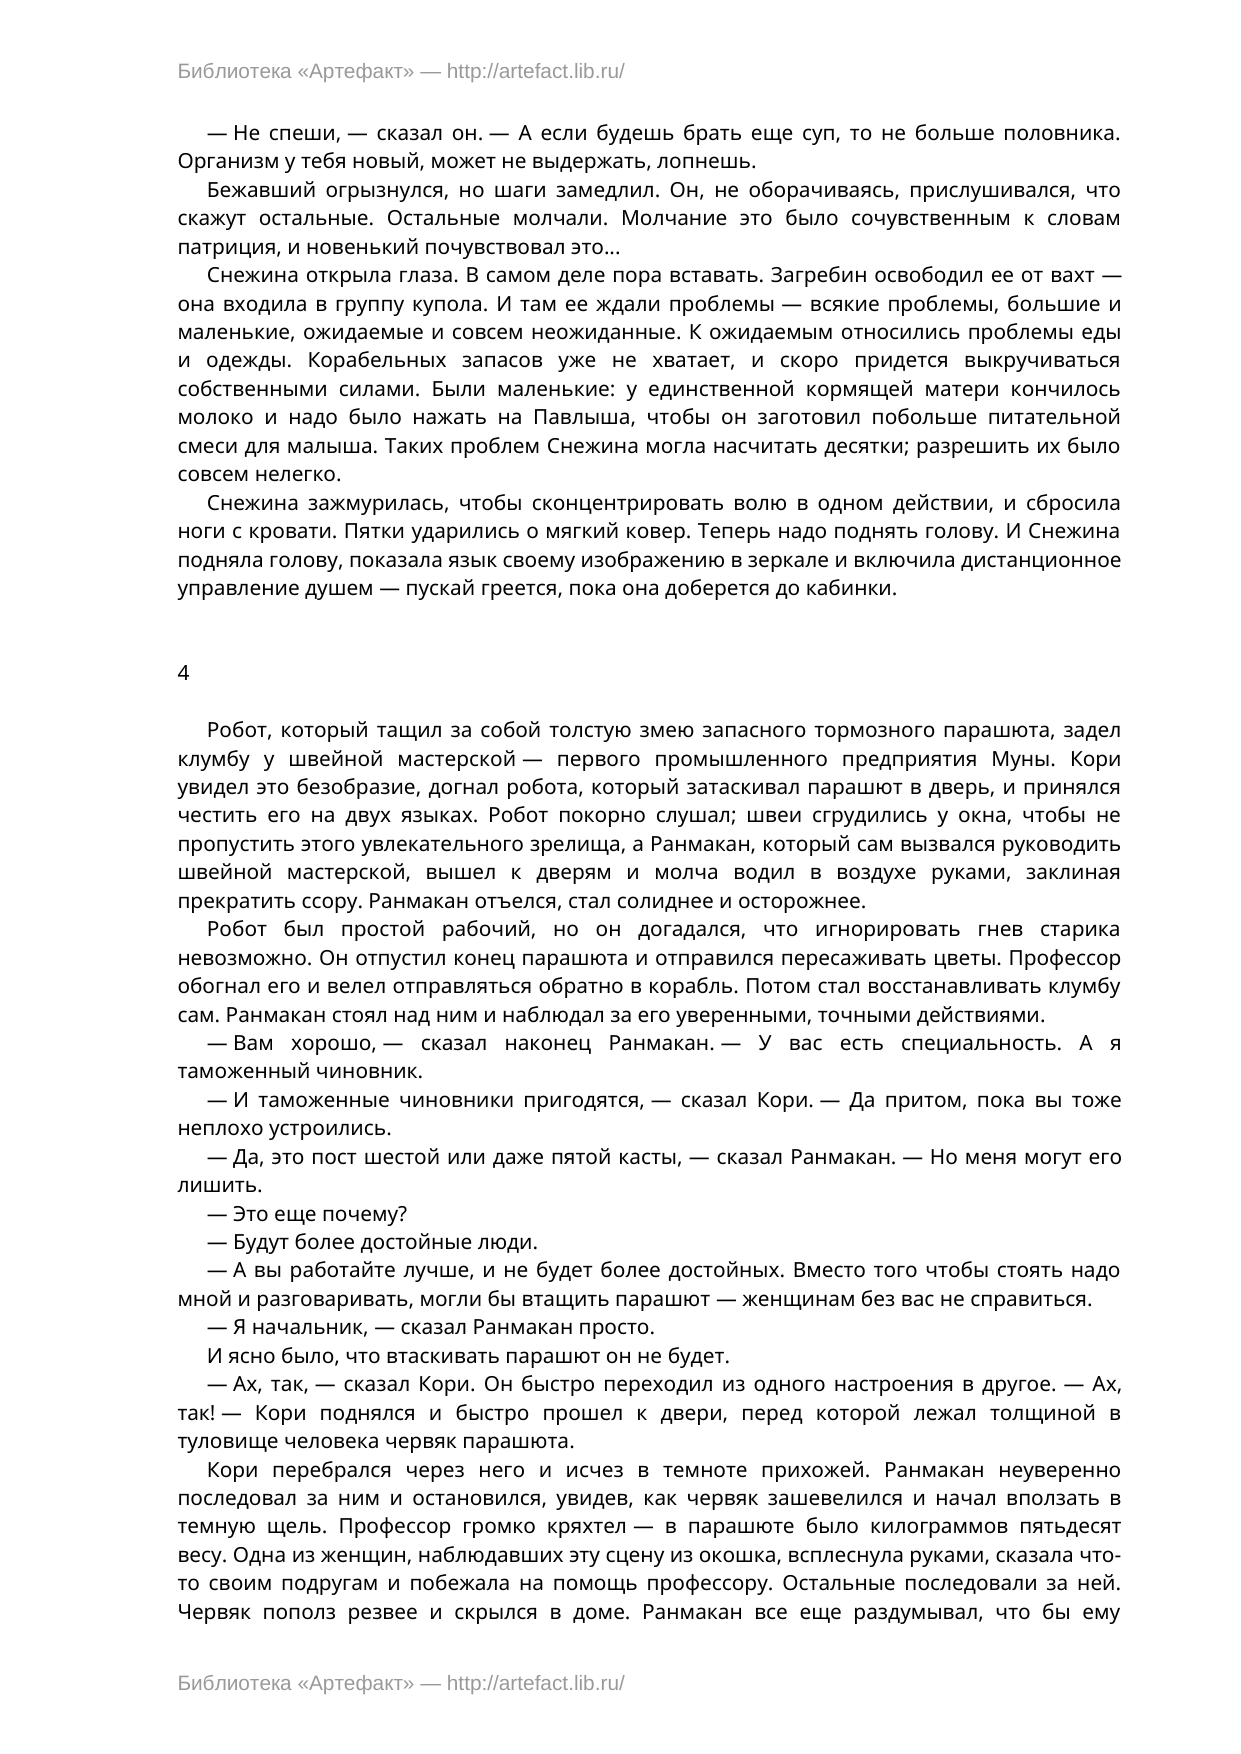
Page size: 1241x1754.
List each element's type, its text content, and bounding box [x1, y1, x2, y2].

text — Не спеши, — сказал он. — А если будешь брать еще суп, то не больше половника. Организм у тебя новый, может не выдержать, лопнешь. [177, 118, 1122, 175]
text Снежина зажмурилась, чтобы сконцентрировать волю в одном действии, и сбросила ноги с кровати. Пятки ударились о мягкий ковер. Теперь надо поднять голову. И Снежина подняла голову, показала язык своему изображению в зеркале и включила дистанционное управление душем — пускай греется, пока она доберется до кабинки. [177, 488, 1122, 602]
text — А вы работайте лучше, и не будет более достойных. Вместо того чтобы стоять надо мной и разговаривать, могли бы втащить парашют — женщинам без вас не справиться. [177, 1256, 1122, 1312]
text Робот, который тащил за собой толстую змею запасного тормозного парашюта, задел клумбу у швейной мастерской — первого промышленного предприятия Муны. Кори увидел это безобразие, догнал робота, который затаскивал парашют в дверь, и принялся честить его на двух языках. Робот покорно слушал; швеи сгрудились у окна, чтобы не пропустить этого увлекательного зрелища, а Ранмакан, который сам вызвался руководить швейной мастерской, вышел к дверям и молча водил в воздухе руками, заклиная прекратить ссору. Ранмакан отъелся, стал солиднее и осторожнее. [177, 715, 1122, 914]
text И ясно было, что втаскивать парашют он не будет. [177, 1341, 1122, 1369]
subtitle 4 [177, 658, 1122, 687]
text — Вам хорошо, — сказал наконец Ранмакан. — У вас есть специальность. А я таможенный чиновник. [177, 1028, 1122, 1085]
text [177, 1455, 1122, 1625]
text — И таможенные чиновники пригодятся, — сказал Кори. — Да притом, пока вы тоже неплохо устроились. [177, 1085, 1122, 1142]
text — Это еще почему? [177, 1199, 1122, 1227]
text Бежавший огрызнулся, но шаги замедлил. Он, не оборачиваясь, прислушивался, что скажут остальные. Остальные молчали. Молчание это было сочувственным к словам патриция, и новенький почувствовал это... [177, 175, 1122, 260]
text — Ах, так, — сказал Кори. Он быстро переходил из одного настроения в другое. — Ах, так! — Кори поднялся и быстро прошел к двери, перед которой лежал толщиной в туловище человека червяк парашюта. [177, 1369, 1122, 1455]
text Робот был простой рабочий, но он догадался, что игнорировать гнев старика невозможно. Он отпустил конец парашюта и отправился пересаживать цветы. Профессор обогнал его и велел отправляться обратно в корабль. Потом стал восстанавливать клумбу сам. Ранмакан стоял над ним и наблюдал за его уверенными, точными действиями. [177, 914, 1122, 1028]
text — Будут более достойные люди. [177, 1227, 1122, 1256]
text Снежина открыла глаза. В самом деле пора вставать. Загребин освободил ее от вахт — она входила в группу купола. И там ее ждали проблемы — всякие проблемы, большие и маленькие, ожидаемые и совсем неожиданные. К ожидаемым относились проблемы еды и одежды. Корабельных запасов уже не хватает, и скоро придется выкручиваться собственными силами. Были маленькие: у единственной кормящей матери кончилось молоко и надо было нажать на Павлыша, чтобы он заготовил побольше питательной смеси для малыша. Таких проблем Снежина могла насчитать десятки; разрешить их было совсем нелегко. [177, 260, 1122, 488]
text — Я начальник, — сказал Ранмакан просто. [177, 1312, 1122, 1341]
text — Да, это пост шестой или даже пятой касты, — сказал Ранмакан. — Но меня могут его лишить. [177, 1142, 1122, 1199]
